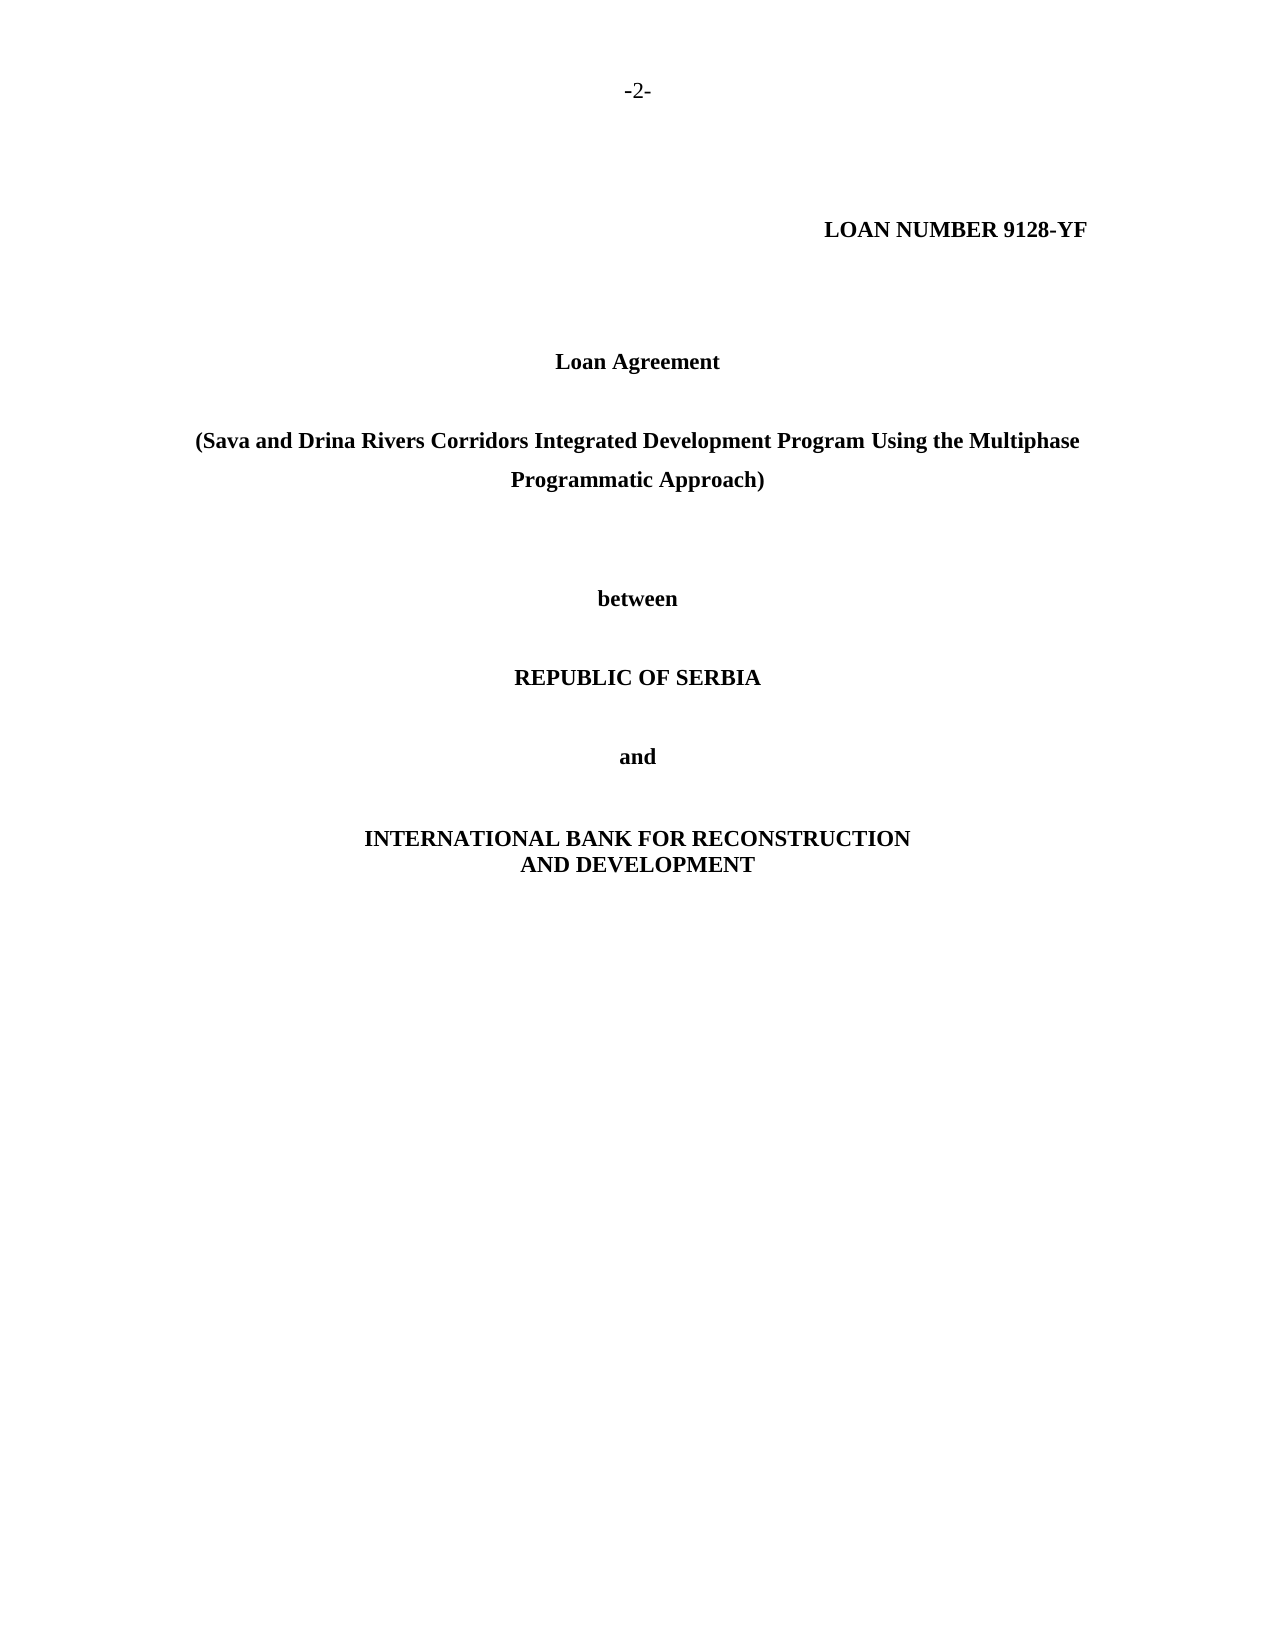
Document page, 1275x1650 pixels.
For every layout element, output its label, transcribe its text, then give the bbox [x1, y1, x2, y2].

text INTERNATIONAL BANK FOR RECONSTRUCTION [187, 825, 1087, 851]
text (Sava and Drina Rivers Corridors Integrated Development Program Using the Multiphase Programmatic Approach) [187, 427, 1087, 493]
text between [187, 585, 1087, 611]
text REPUBLIC OF SERBIA [187, 664, 1087, 691]
text AND DEVELOPMENT [187, 851, 1087, 877]
text and [187, 743, 1087, 769]
text LOAN NUMBER 9128-YF [187, 216, 1087, 243]
text Loan Agreement [187, 348, 1087, 374]
